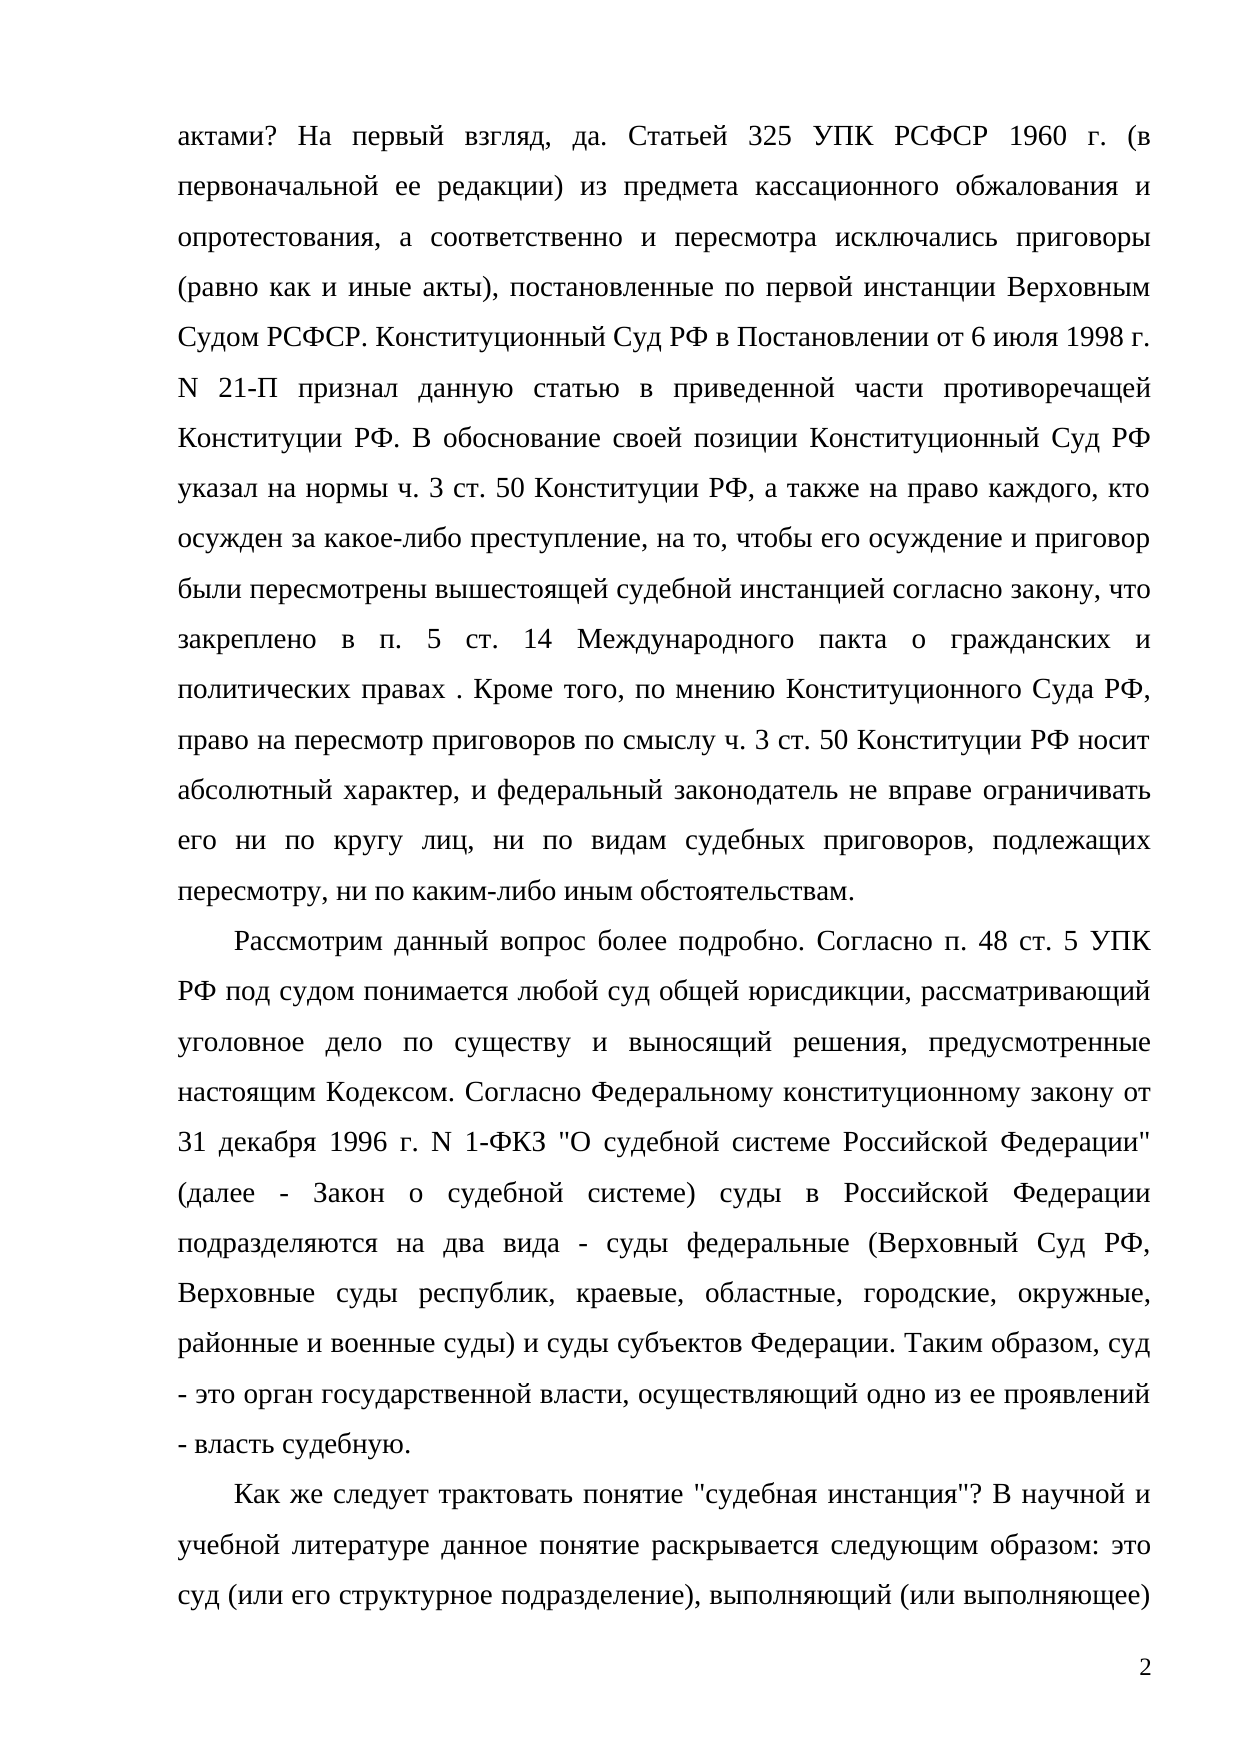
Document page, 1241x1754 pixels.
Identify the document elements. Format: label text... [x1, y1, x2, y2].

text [177, 1477, 1152, 1611]
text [177, 118, 1152, 906]
text Рассмотрим данный вопрос более подробно. Согласно п. 48 ст. 5 УПК РФ под судом понимается любой суд общей юрисдикции, рассматривающий уголовное дело по существу и выносящий решения, предусмотренные настоящим Кодексом. Согласно Федеральному конституционному закону от 31 декабря 1996 г. N 1-ФКЗ "О судебной системе Российской Федерации" (далее - Закон о судебной системе) суды в Российской Федерации подразделяются на два вида - суды федеральные (Верховный Суд РФ, Верховные суды республик, краевые, областные, городские, окружные, районные и военные суды) и суды субъектов Федерации. Таким образом, суд - это орган государственной власти, осуществляющий одно из ее проявлений - власть судебную. [177, 923, 1152, 1460]
